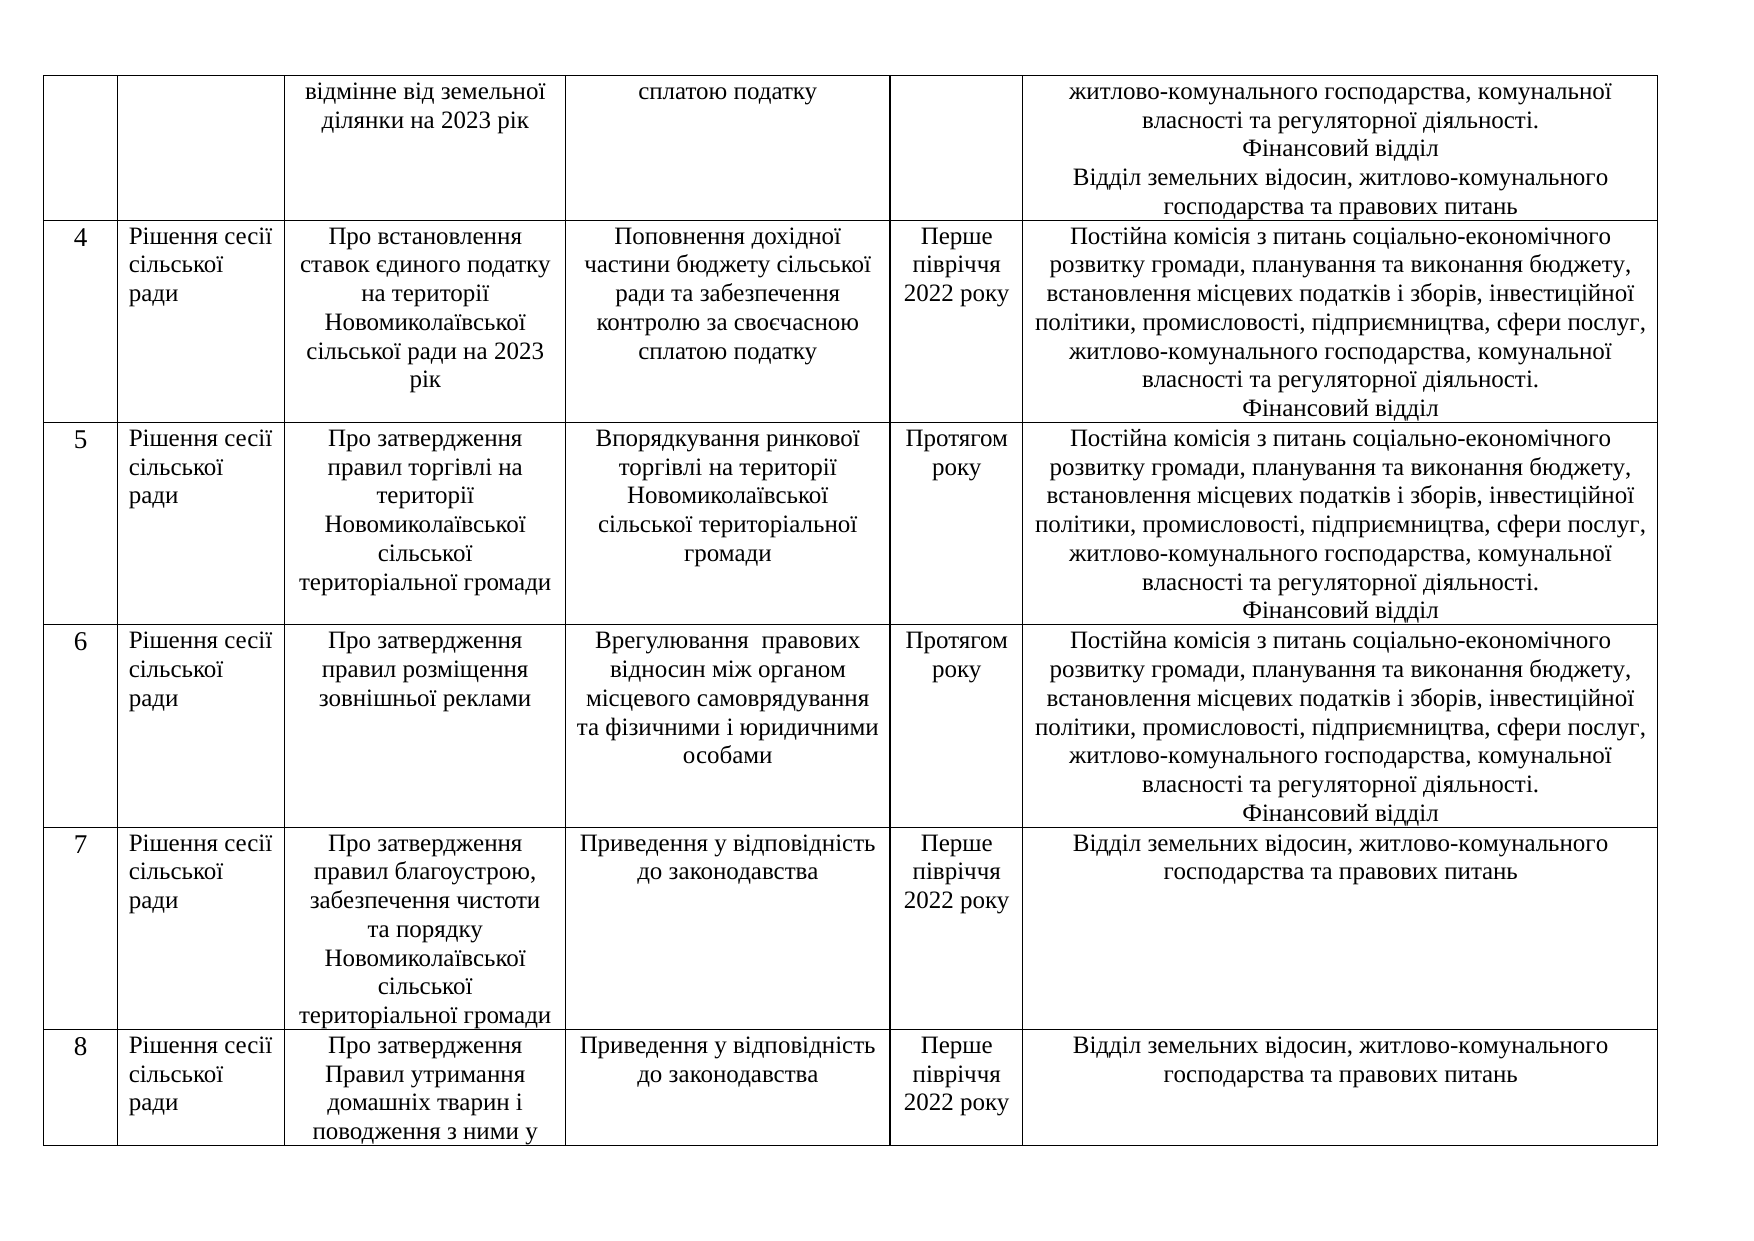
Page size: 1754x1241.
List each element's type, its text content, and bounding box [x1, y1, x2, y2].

table_cell Перше півріччя 2022 року [891, 221, 1022, 422]
table_cell Постійна комісія з питань соціально-економічного розвитку громади, планування та виконання бюджету, встановлення місцевих податків і зборів, інвестиційної політики, промисловості, підприємництва, сфери послуг, житлово-комунального господарства, комунальної власності та регуляторної діяльності. Фінансовий відділ [1023, 423, 1657, 624]
table_cell Протягом року [891, 625, 1022, 827]
table_cell Рішення сесії сільської ради [118, 828, 284, 1029]
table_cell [566, 1030, 889, 1145]
table_cell Протягом року [891, 423, 1022, 624]
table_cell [285, 76, 565, 220]
table_cell 8 [44, 1030, 117, 1145]
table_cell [118, 1030, 284, 1145]
table_cell Про затвердження правил розміщення зовнішньої реклами [285, 625, 565, 827]
table_cell 3 [44, 76, 117, 220]
table_cell 4 [44, 221, 117, 422]
table_cell Рішення сесії сільської ради [118, 625, 284, 827]
table_cell 6 [44, 625, 117, 827]
table_cell Поповнення дохідної частини бюджету сільської ради та забезпечення контролю за своєчасною сплатою податку [566, 221, 889, 422]
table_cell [891, 1030, 1022, 1145]
table_cell 7 [44, 828, 117, 1029]
table_cell Про встановлення ставок єдиного податку на території Новомиколаївської сільської ради на 2023 рік [285, 221, 565, 422]
table_cell Про затвердження правил торгівлі на території Новомиколаївської сільської територіальної громади [285, 423, 565, 624]
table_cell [1023, 76, 1657, 220]
table_cell Впорядкування ринкової торгівлі на території Новомиколаївської сільської територіальної громади [566, 423, 889, 624]
table_cell Постійна комісія з питань соціально-економічного розвитку громади, планування та виконання бюджету, встановлення місцевих податків і зборів, інвестиційної політики, промисловості, підприємництва, сфери послуг, житлово-комунального господарства, комунальної власності та регуляторної діяльності. Фінансовий відділ [1023, 221, 1657, 422]
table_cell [285, 1030, 565, 1145]
table_cell Приведення у відповідність до законодавства [566, 828, 889, 1029]
table_cell Про затвердження правил благоустрою, забезпечення чистоти та порядку Новомиколаївської сільської територіальної громади [285, 828, 565, 1029]
table_cell Врегулювання правових відносин між органом місцевого самоврядування та фізичними і юридичними особами [566, 625, 889, 827]
table_cell Рішення сесії сільської ради [118, 221, 284, 422]
table_cell Відділ земельних відосин, житлово-комунального господарства та правових питань [1023, 828, 1657, 1029]
table_cell Рішення сесії сільської ради [118, 423, 284, 624]
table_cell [1023, 1030, 1657, 1145]
table_cell Перше півріччя 2022 року [891, 828, 1022, 1029]
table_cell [891, 76, 1022, 220]
table_cell 5 [44, 423, 117, 624]
table_cell Постійна комісія з питань соціально-економічного розвитку громади, планування та виконання бюджету, встановлення місцевих податків і зборів, інвестиційної політики, промисловості, підприємництва, сфери послуг, житлово-комунального господарства, комунальної власності та регуляторної діяльності. Фінансовий відділ [1023, 625, 1657, 827]
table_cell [118, 76, 284, 220]
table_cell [566, 76, 889, 220]
